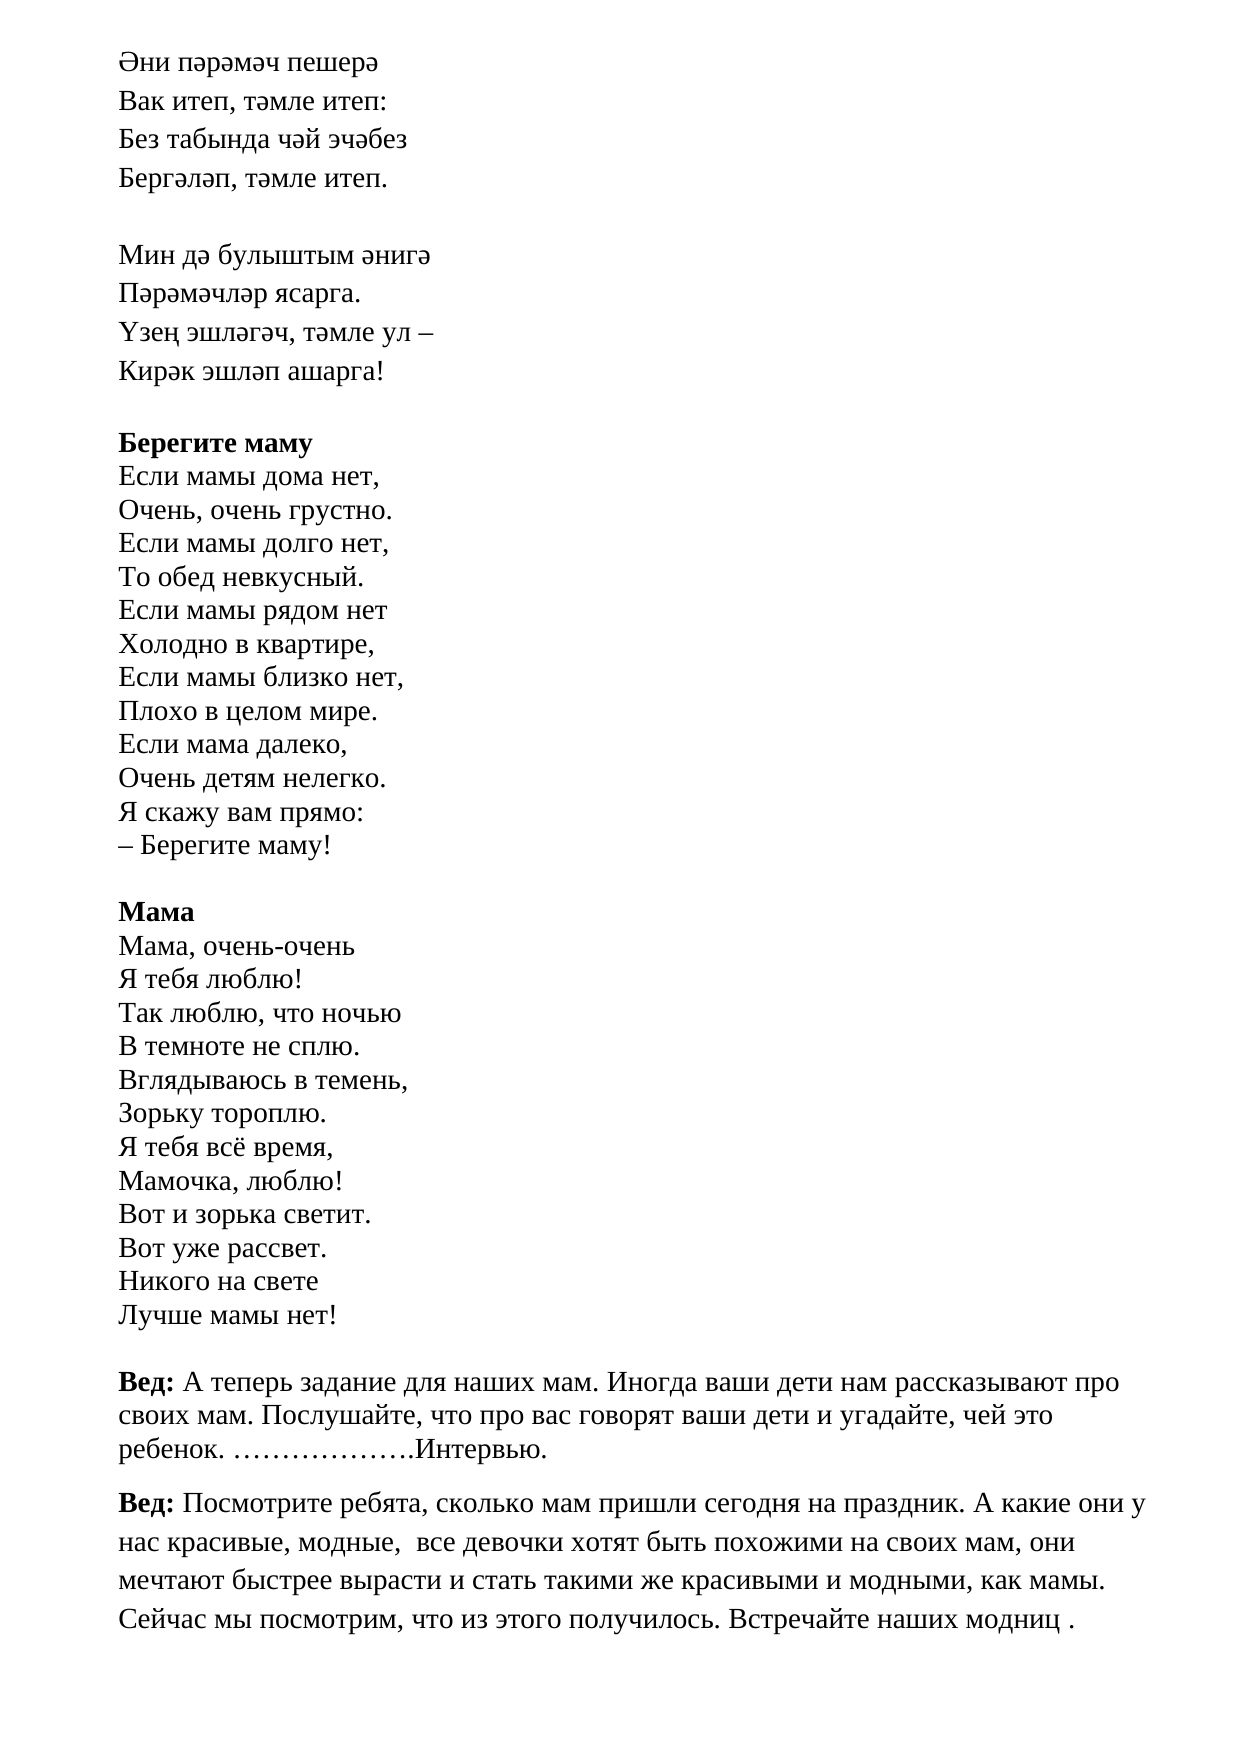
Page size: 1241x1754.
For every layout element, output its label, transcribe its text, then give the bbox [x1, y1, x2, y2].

text Холодно в квартире, [118, 626, 1152, 659]
text Плохо в целом мире. [118, 693, 1152, 727]
text Әни пәрәмәч пешерә [118, 44, 1152, 78]
text Очень детям нелегко. [118, 760, 1152, 794]
text Пәрәмәчләр ясарга. [118, 276, 1152, 309]
text Если мамы долго нет, [118, 525, 1152, 559]
text – Берегите маму! [118, 827, 1152, 861]
text Без табында чәй эчәбез [118, 121, 1152, 155]
text То обед невкусный. [118, 559, 1152, 592]
text Очень, очень грустно. [118, 492, 1152, 525]
text Если мама далеко, [118, 727, 1152, 760]
text Я скажу вам прямо: [118, 794, 1152, 827]
text Вед: Посмотрите ребята, сколько мам пришли сегодня на праздник. А какие они у нас красивые, модные, все девочки хотят быть похожими на своих мам, они мечтают быстрее вырасти и стать такими же красивыми и модными, как мамы. Сейчас мы посмотрим, что из этого получилось. Встречайте наших модниц . [118, 1485, 1152, 1634]
text Вед: А теперь задание для наших мам. Иногда ваши дети нам рассказывают про своих мам. Послушайте, что про вас говорят ваши дети и угадайте, чей это ребенок. ……………….Интервью. [118, 1364, 1152, 1464]
text Если мамы близко нет, [118, 659, 1152, 693]
text Мама Мама, очень-очень Я тебя люблю! Так люблю, что ночью В темноте не сплю. Вглядываюсь в темень, Зоpькy тоpоплю. Я тебя всё вpемя, Мамочка, люблю! Вот и зоpька светит. Вот yже pассвет. Hикого на свете Лyчше мамы нет! [118, 894, 1152, 1330]
text Если мамы дома нет, [118, 458, 1152, 492]
text Бергәләп, тәмле итеп. [118, 160, 1152, 193]
text Мин дә булыштым әнигә [118, 237, 1152, 271]
text Үзең эшләгәч, тәмле ул – [118, 314, 1152, 348]
text Если мамы рядом нет [118, 592, 1152, 626]
text Берегите маму [118, 425, 1152, 458]
text Кирәк эшләп ашарга! [118, 353, 1152, 386]
text Вак итеп, тәмле итеп: [118, 83, 1152, 116]
